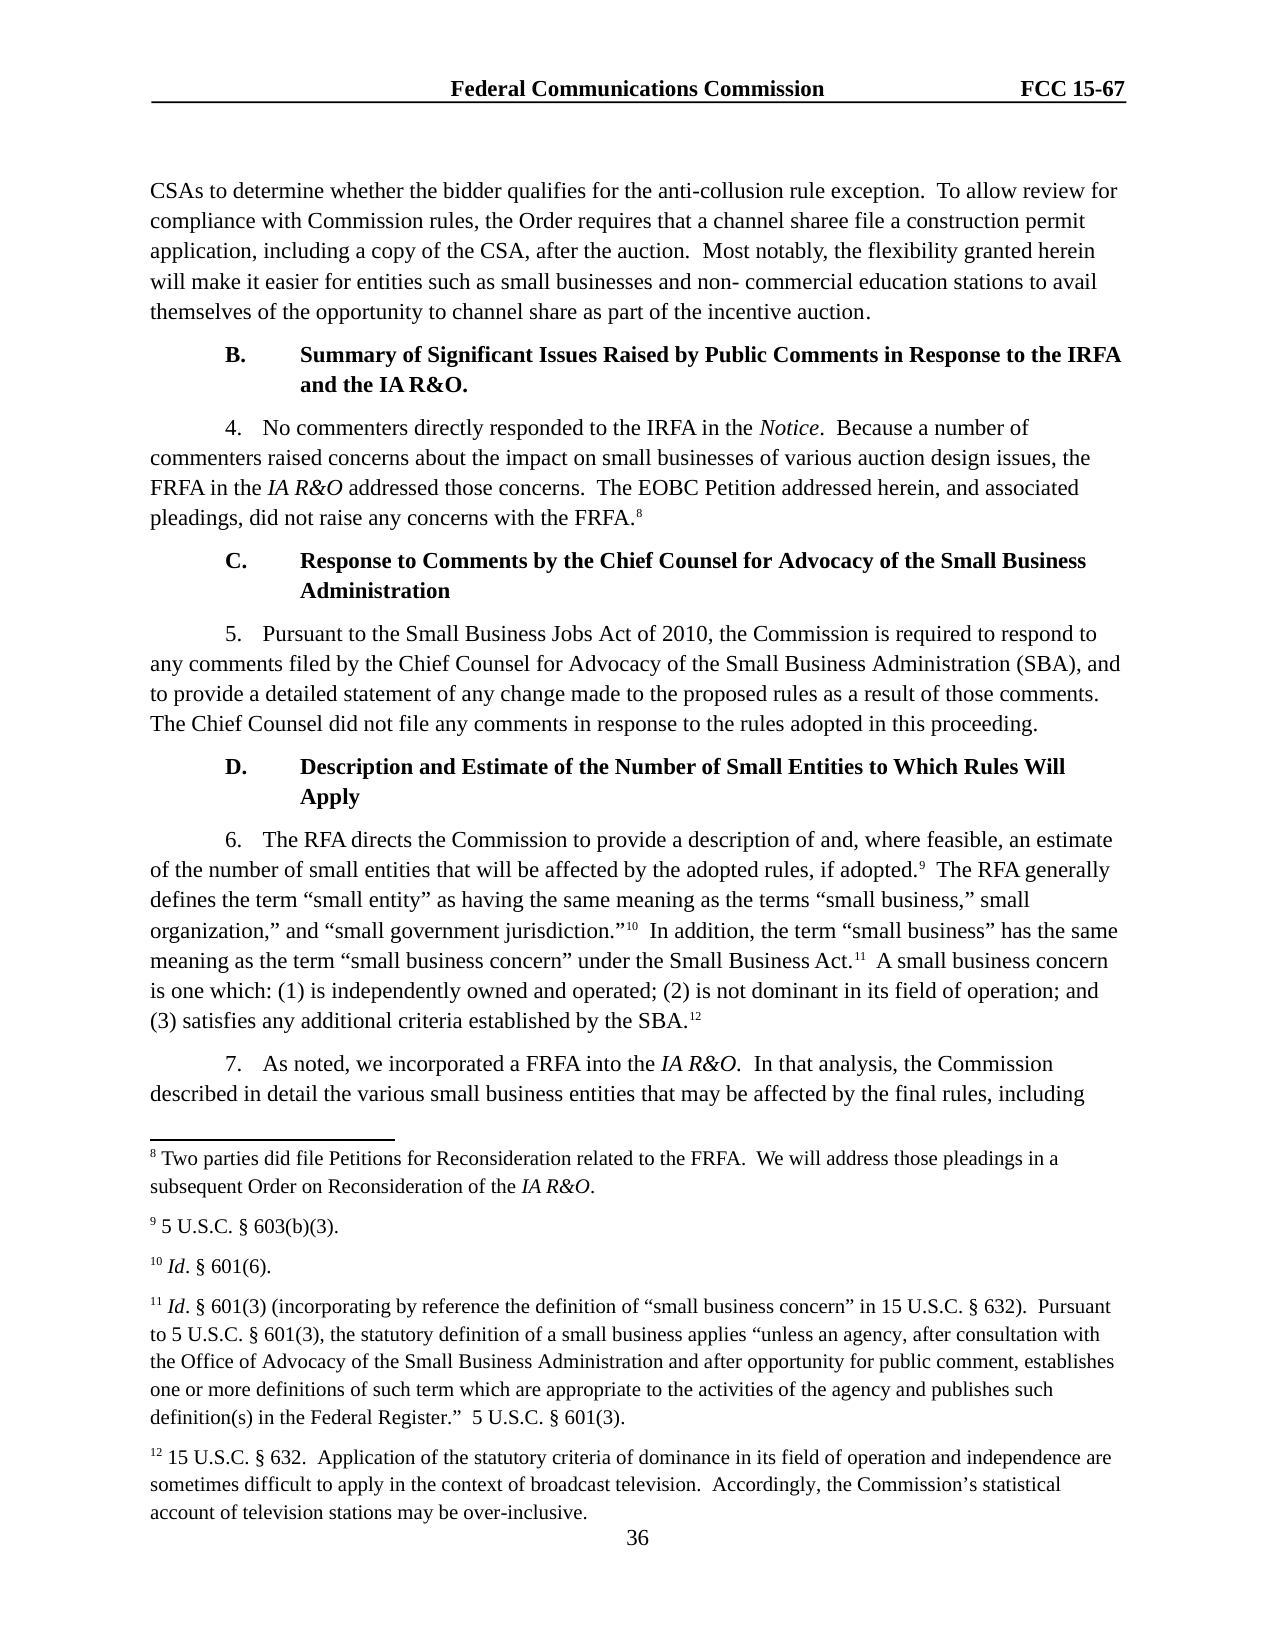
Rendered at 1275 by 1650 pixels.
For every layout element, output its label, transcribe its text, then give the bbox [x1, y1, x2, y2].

list Summary of Significant Issues Raised by Public Comments in Response to the IRFA and the IA R&O. [225, 341, 1125, 397]
list Response to Comments by the Chief Counsel for Advocacy of the Small Business Administration [225, 547, 1125, 603]
list No commenters directly responded to the IRFA in the Notice. Because a number of commenters raised concerns about the impact on small businesses of various auction design issues, the FRFA in the IA R&O addressed those concerns. The EOBC Petition addressed herein, and associated pleadings, did not raise any concerns with the FRFA. [150, 413, 1125, 531]
list Pursuant to the Small Business Jobs Act of 2010, the Commission is required to respond to any comments filed by the Chief Counsel for Advocacy of the Small Business Administration (SBA), and to provide a detailed statement of any change made to the proposed rules as a result of those comments. The Chief Counsel did not file any comments in response to the rules adopted in this proceeding. [150, 620, 1125, 737]
list Description and Estimate of the Number of Small Entities to Which Rules Will Apply [225, 753, 1125, 810]
list The RFA directs the Commission to provide a description of and, where feasible, an estimate of the number of small entities that will be affected by the adopted rules, if adopted. The RFA generally defines the term “small entity” as having the same meaning as the terms “small business,” small organization,” and “small government jurisdiction.” In addition, the term “small business” has the same meaning as the term “small business concern” under the Small Business Act. A small business concern is one which: (1) is independently owned and operated; (2) is not dominant in its field of operation; and (3) satisfies any additional criteria established by the SBA. [150, 826, 1125, 1034]
list Specifically, in the First Order on Reconsideration, the Commission grants in part the EOBC petition for reconsideration by: clarifying that the reversionary interest rule does not apply to CSAs; allowing parties the flexibility to enter into term-limited CSAs and to execute a CSAs post-auction; and modifying the rules to allow the spectrum usage rights of a sharing party whose license is terminated to revert to the remaining sharing parties rather than having the rights revert to the Commission for reassignment. The Order also clarifies that at the pre- auction stage Commission staff will only review CSAs to determine whether the bidder qualifies for the anti-collusion rule exception. To allow review for compliance with Commission rules, the Order requires that a channel sharee file a construction permit application, including a copy of the CSA, after the auction. Most notably, the flexibility granted herein will make it easier for entities such as small businesses and non- commercial education stations to avail themselves of the opportunity to channel share as part of the incentive auction. [150, 177, 1125, 324]
list As noted, we incorporated a FRFA into the IA R&O. In that analysis, the Commission described in detail the various small business entities that may be affected by the final rules, including television broadcast entities. This First Order on Reconsideration amends the final rules adopted in the IA R&O affecting television broadcasting. This Supplemental FRFA incorporates by reference the description and estimate of the number of television broadcasting small entities from the IRFA in the Notice of Proposed Rulemaking accompanying this First Order on Reconsideration. [150, 1050, 1125, 1107]
